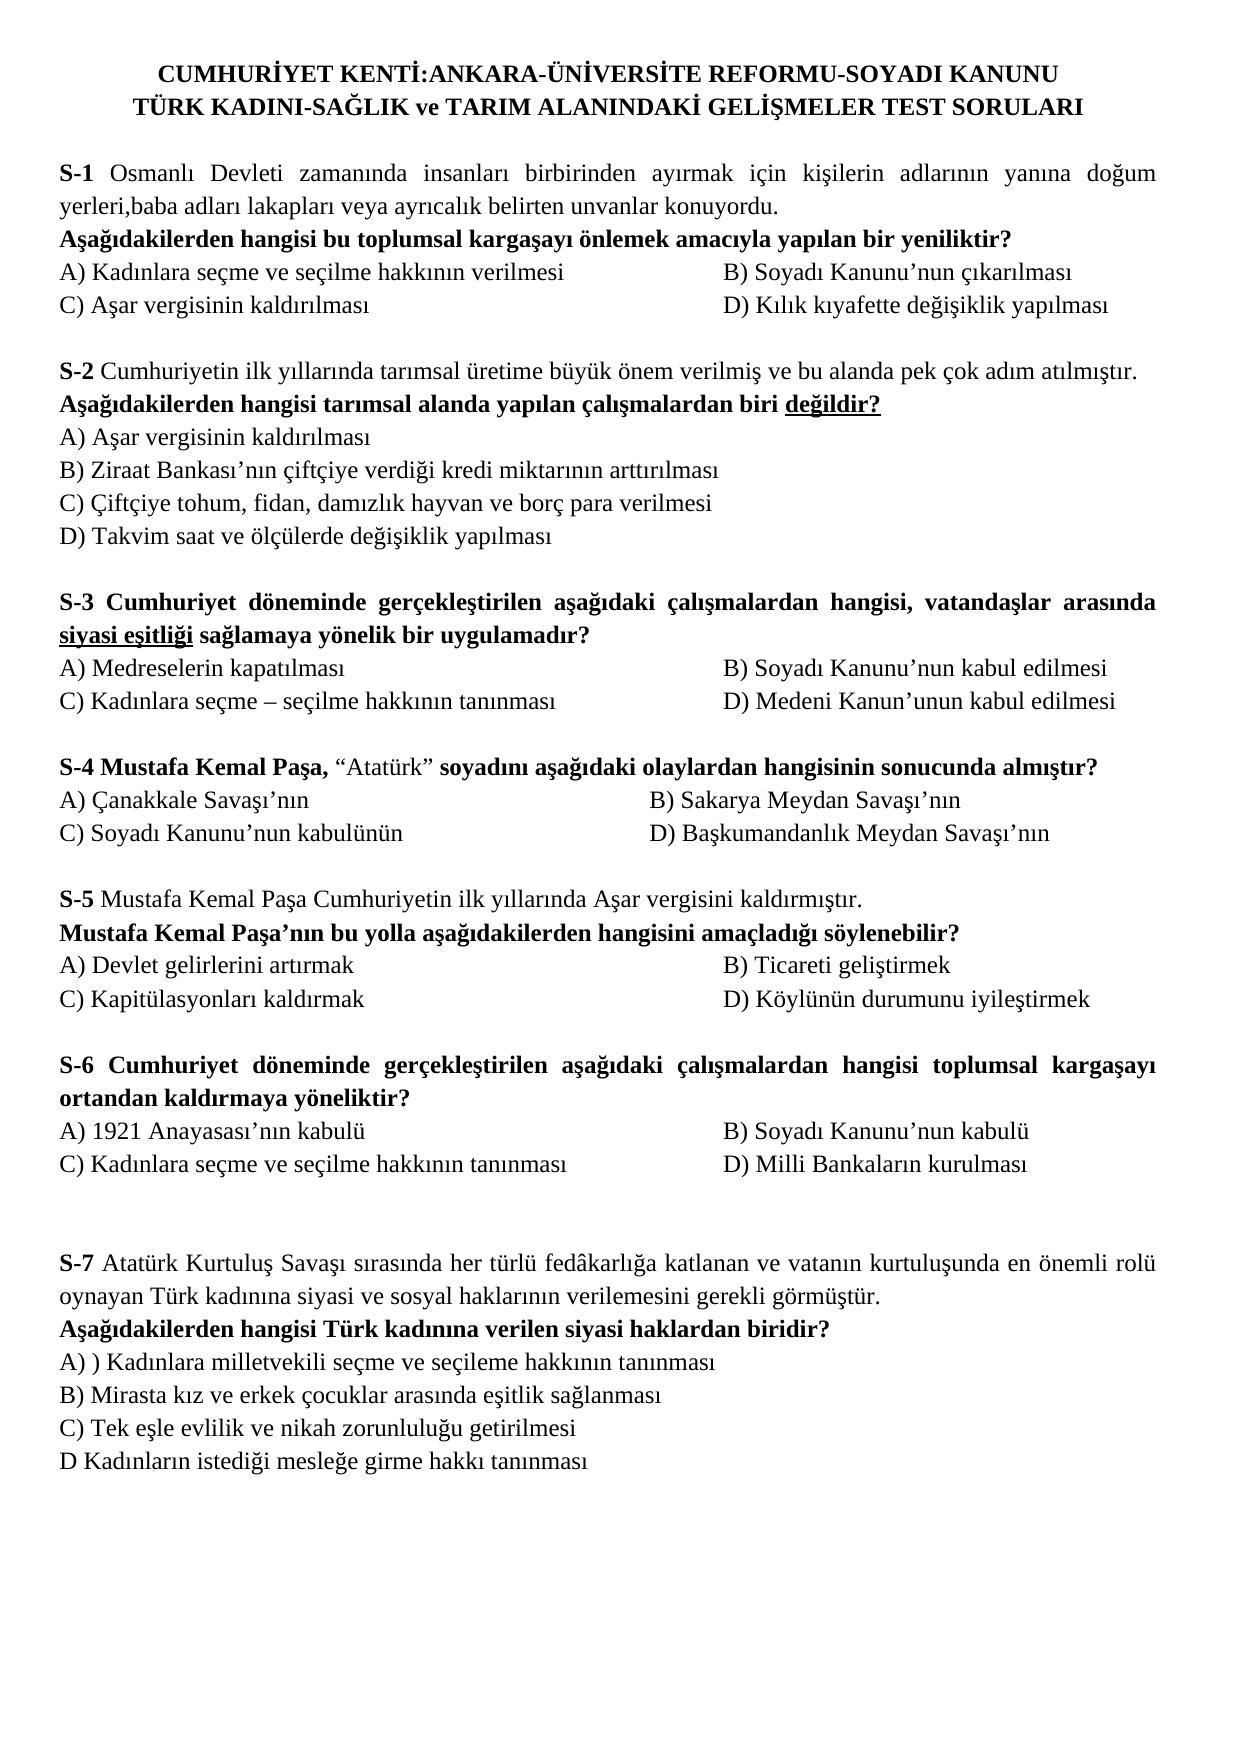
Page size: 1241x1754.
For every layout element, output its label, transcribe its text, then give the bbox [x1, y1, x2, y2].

text A) ) Kadınlara milletvekili seçme ve seçileme hakkının tanınması [59, 1347, 1157, 1376]
text A) Kadınlara seçme ve seçilme hakkının verilmesi B) Soyadı Kanunu’nun çıkarılması [59, 257, 1157, 286]
text A) Çanakkale Savaşı’nın B) Sakarya Meydan Savaşı’nın [59, 786, 1157, 814]
text TÜRK KADINI-SAĞLIK ve TARIM ALANINDAKİ GELİŞMELER TEST SORULARI [59, 92, 1157, 121]
text C) Tek eşle evlilik ve nikah zorunluluğu getirilmesi [59, 1413, 1157, 1442]
text C) Kadınlara seçme ve seçilme hakkının tanınması D) Milli Bankaların kurulması [59, 1149, 1157, 1177]
text D Kadınların istediği mesleğe girme hakkı tanınması [59, 1446, 1157, 1475]
text C) Kadınlara seçme – seçilme hakkının tanınması D) Medeni Kanun’unun kabul edilmesi [59, 686, 1157, 715]
text CUMHURİYET KENTİ:ANKARA-ÜNİVERSİTE REFORMU-SOYADI KANUNU [59, 59, 1157, 88]
text S-6 Cumhuriyet döneminde gerçekleştirilen aşağıdaki çalışmalardan hangisi toplumsal kargaşayı ortandan kaldırmaya yöneliktir? [59, 1050, 1157, 1111]
text B) Mirasta kız ve erkek çocuklar arasında eşitlik sağlanması [59, 1380, 1157, 1409]
text Mustafa Kemal Paşa’nın bu yolla aşağıdakilerden hangisini amaçladığı söylenebilir? [59, 918, 1157, 946]
text S-1 Osmanlı Devleti zamanında insanları birbirinden ayırmak için kişilerin adlarının yanına doğum yerleri,baba adları lakapları veya ayrıcalık belirten unvanlar konuyordu. [59, 158, 1157, 220]
text S-7 Atatürk Kurtuluş Savaşı sırasında her türlü fedâkarlığa katlanan ve vatanın kurtuluşunda en önemli rolü oynayan Türk kadınına siyasi ve sosyal haklarının verilemesini gerekli görmüştür. [59, 1248, 1157, 1309]
text A) Medreselerin kapatılması B) Soyadı Kanunu’nun kabul edilmesi [59, 653, 1157, 682]
text C) Soyadı Kanunu’nun kabulünün D) Başkumandanlık Meydan Savaşı’nın [59, 818, 1157, 847]
text C) Aşar vergisinin kaldırılması D) Kılık kıyafette değişiklik yapılması [59, 290, 1157, 319]
text S-2 Cumhuriyetin ilk yıllarında tarımsal üretime büyük önem verilmiş ve bu alanda pek çok adım atılmıştır. [59, 356, 1157, 385]
text A) 1921 Anayasası’nın kabulü B) Soyadı Kanunu’nun kabulü [59, 1116, 1157, 1144]
text A) Devlet gelirlerini artırmak B) Ticareti geliştirmek [59, 951, 1157, 979]
text Aşağıdakilerden hangisi tarımsal alanda yapılan çalışmalardan biri değildir? [59, 389, 1157, 418]
text Aşağıdakilerden hangisi bu toplumsal kargaşayı önlemek amacıyla yapılan bir yeniliktir? [59, 224, 1157, 253]
text A) Aşar vergisinin kaldırılması [59, 422, 1157, 451]
text B) Ziraat Bankası’nın çiftçiye verdiği kredi miktarının arttırılması [59, 455, 1157, 484]
text D) Takvim saat ve ölçülerde değişiklik yapılması [59, 521, 1157, 550]
text C) Kapitülasyonları kaldırmak D) Köylünün durumunu iyileştirmek [59, 984, 1157, 1012]
text S-3 Cumhuriyet döneminde gerçekleştirilen aşağıdaki çalışmalardan hangisi, vatandaşlar arasında siyasi eşitliği sağlamaya yönelik bir uygulamadır? [59, 587, 1157, 649]
text S-4 Mustafa Kemal Paşa, “Atatürk” soyadını aşağıdaki olaylardan hangisinin sonucunda almıştır? [59, 752, 1157, 781]
text C) Çiftçiye tohum, fidan, damızlık hayvan ve borç para verilmesi [59, 488, 1157, 517]
text S-5 Mustafa Kemal Paşa Cumhuriyetin ilk yıllarında Aşar vergisini kaldırmıştır. [59, 884, 1157, 913]
text Aşağıdakilerden hangisi Türk kadınına verilen siyasi haklardan biridir? [59, 1314, 1157, 1343]
